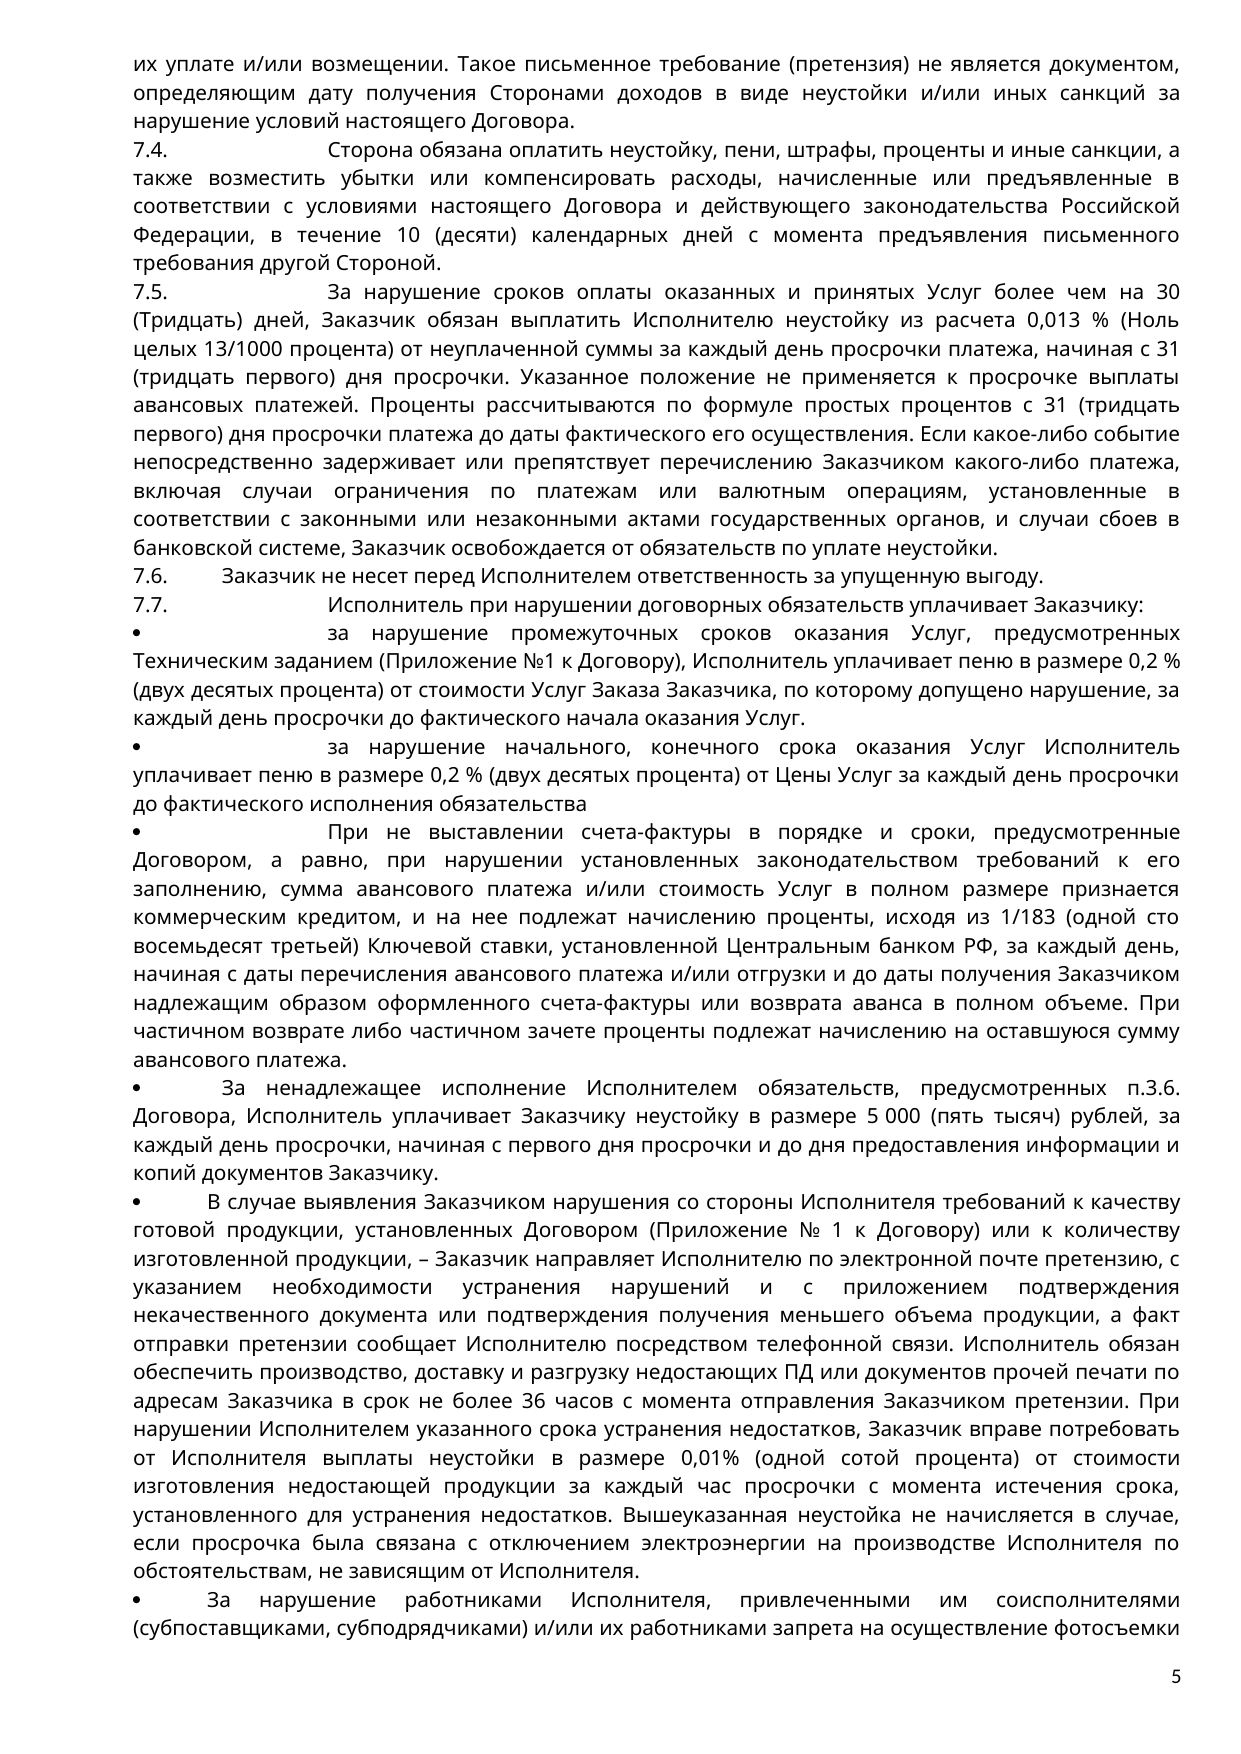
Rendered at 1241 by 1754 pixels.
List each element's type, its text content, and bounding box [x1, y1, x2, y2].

list При не выставлении счета-фактуры в порядке и сроки, предусмотренные Договором, а равно, при нарушении установленных законодательством требований к его заполнению, сумма авансового платежа и/или стоимость Услуг в полном размере признается коммерческим кредитом, и на нее подлежат начислению проценты, исходя из 1/183 (одной сто восемьдесят третьей) Ключевой ставки, установленной Центральным банком РФ, за каждый день, начиная с даты перечисления авансового платежа и/или отгрузки и до даты получения Заказчиком надлежащим образом оформленного счета-фактуры или возврата аванса в полном объеме. При частичном возврате либо частичном зачете проценты подлежат начислению на оставшуюся сумму авансового платежа. [133, 817, 1181, 1073]
list Сторона обязана оплатить неустойку, пени, штрафы, проценты и иные санкции, а также возместить убытки или компенсировать расходы, начисленные или предъявленные в соответствии с условиями настоящего Договора и действующего законодательства Российской Федерации, в течение 10 (десяти) календарных дней с момента предъявления письменного требования другой Стороной. [133, 135, 1181, 277]
list Исполнитель при нарушении договорных обязательств уплачивает Заказчику: [133, 590, 1181, 618]
list За нарушение сроков оплаты оказанных и принятых Услуг более чем на 30 (Тридцать) дней, Заказчик обязан выплатить Исполнителю неустойку из расчета 0,013 % (Ноль целых 13/1000 процента) от неуплаченной суммы за каждый день просрочки платежа, начиная с 31 (тридцать первого) дня просрочки. Указанное положение не применяется к просрочке выплаты авансовых платежей. Проценты рассчитываются по формуле простых процентов с 31 (тридцать первого) дня просрочки платежа до даты фактического его осуществления. Если какое-либо событие непосредственно задерживает или препятствует перечислению Заказчиком какого-либо платежа, включая случаи ограничения по платежам или валютным операциям, установленные в соответствии с законными или незаконными актами государственных органов, и случаи сбоев в банковской системе, Заказчик освобождается от обязательств по уплате неустойки. [133, 277, 1181, 561]
list за нарушение промежуточных сроков оказания Услуг, предусмотренных Техническим заданием (Приложение №1 к Договору), Исполнитель уплачивает пеню в размере 0,2 % (двух десятых процента) от стоимости Услуг Заказа Заказчика, по которому допущено нарушение, за каждый день просрочки до фактического начала оказания Услуг. [133, 618, 1181, 732]
list В случае выявления Заказчиком нарушения со стороны Исполнителя требований к качеству готовой продукции, установленных Договором (Приложение № 1 к Договору) или к количеству изготовленной продукции, – Заказчик направляет Исполнителю по электронной почте претензию, с указанием необходимости устранения нарушений и с приложением подтверждения некачественного документа или подтверждения получения меньшего объема продукции, а факт отправки претензии сообщает Исполнителю посредством телефонной связи. Исполнитель обязан обеспечить производство, доставку и разгрузку недостающих ПД или документов прочей печати по адресам Заказчика в срок не более 36 часов с момента отправления Заказчиком претензии. При нарушении Исполнителем указанного срока устранения недостатков, Заказчик вправе потребовать от Исполнителя выплаты неустойки в размере 0,01% (одной сотой процента) от стоимости изготовления недостающей продукции за каждый час просрочки с момента истечения срока, установленного для устранения недостатков. Вышеуказанная неустойка не начисляется в случае, если просрочка была связана с отключением электроэнергии на производстве Исполнителя по обстоятельствам, не зависящим от Исполнителя. [133, 1187, 1181, 1585]
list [133, 1585, 1181, 1642]
list за нарушение начального, конечного срока оказания Услуг Исполнитель уплачивает пеню в размере 0,2 % (двух десятых процента) от Цены Услуг за каждый день просрочки до фактического исполнения обязательства [133, 732, 1181, 817]
list Заказчик не несет перед Исполнителем ответственность за упущенную выгоду. [133, 561, 1181, 590]
list За ненадлежащее исполнение Исполнителем обязательств, предусмотренных п.3.6. Договора, Исполнитель уплачивает Заказчику неустойку в размере 5 000 (пять тысяч) рублей, за каждый день просрочки, начиная с первого дня просрочки и до дня предоставления информации и копий документов Заказчику. [133, 1073, 1181, 1187]
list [133, 49, 1181, 135]
